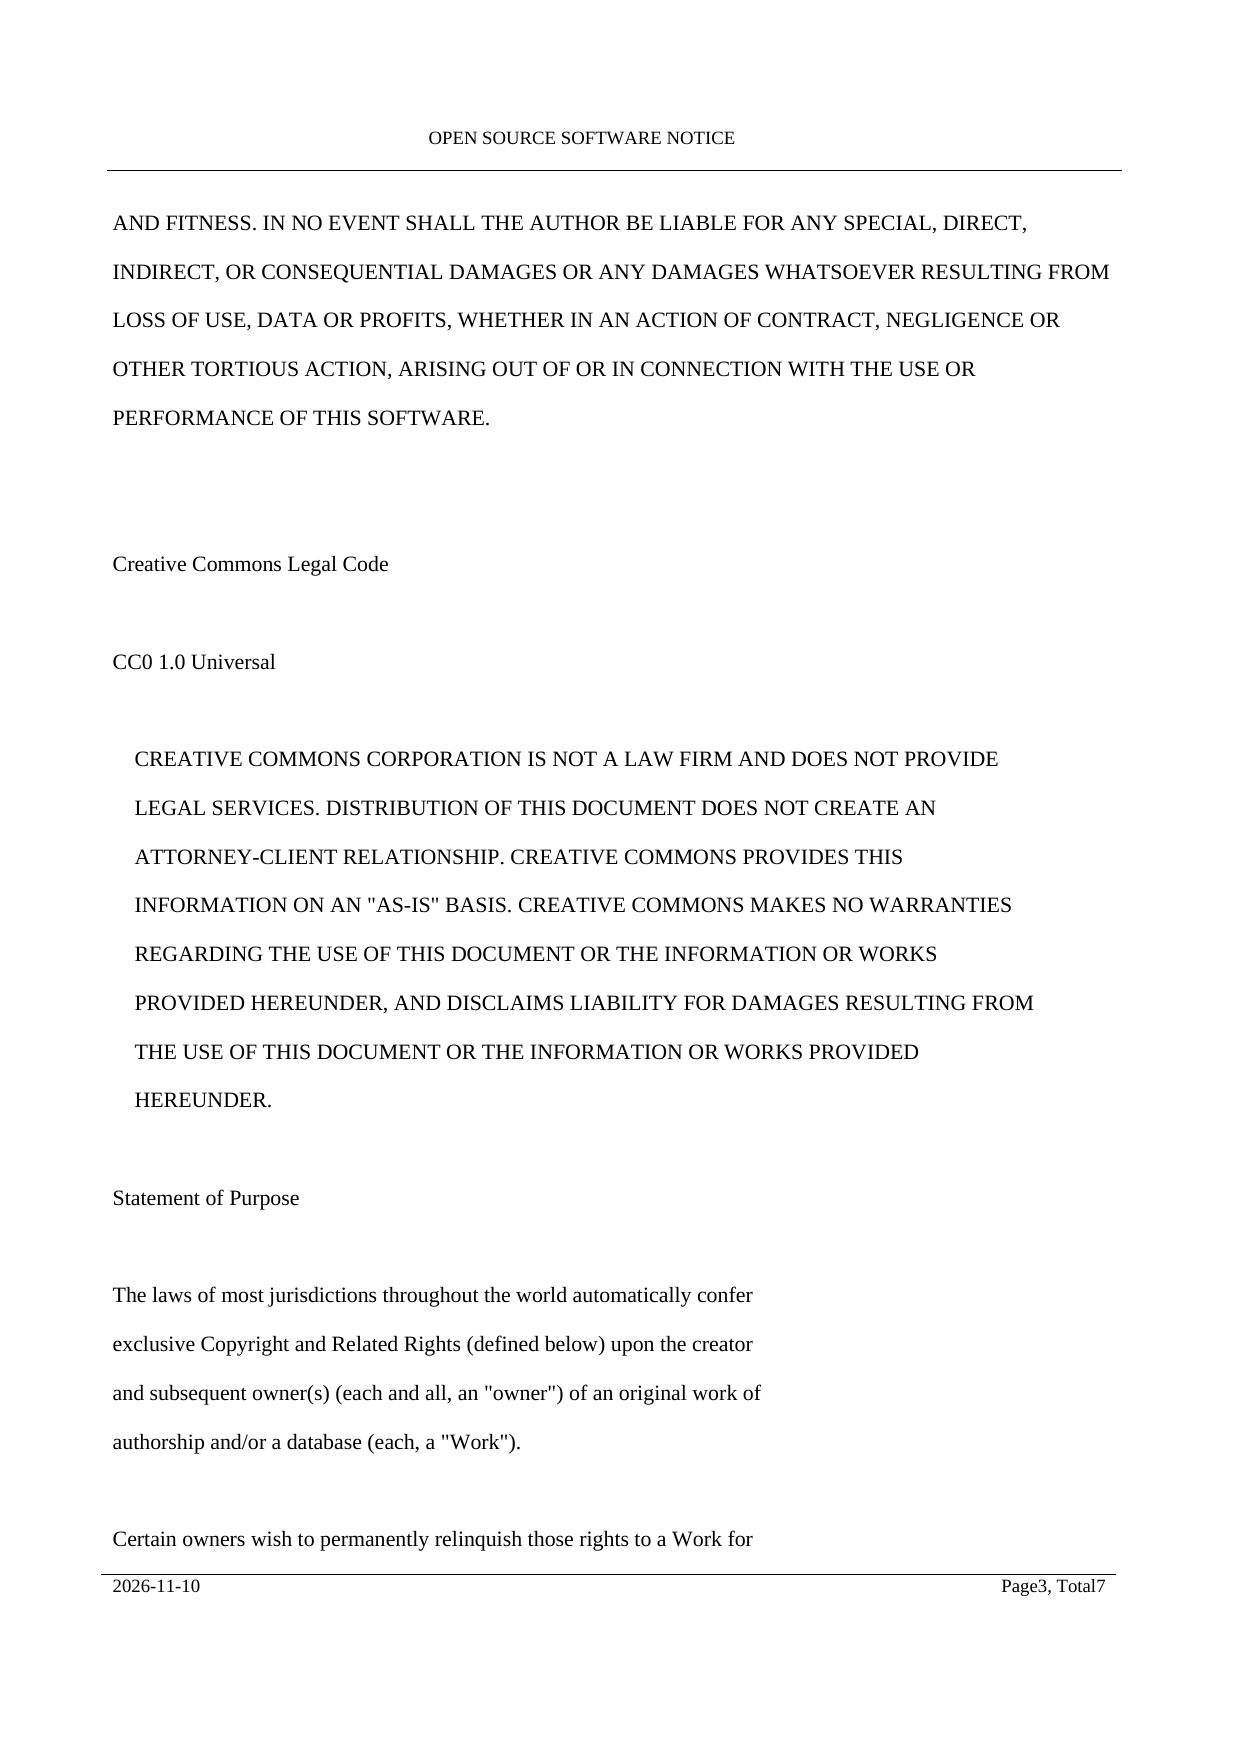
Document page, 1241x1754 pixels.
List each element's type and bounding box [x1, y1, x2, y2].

text [112, 206, 1128, 1555]
